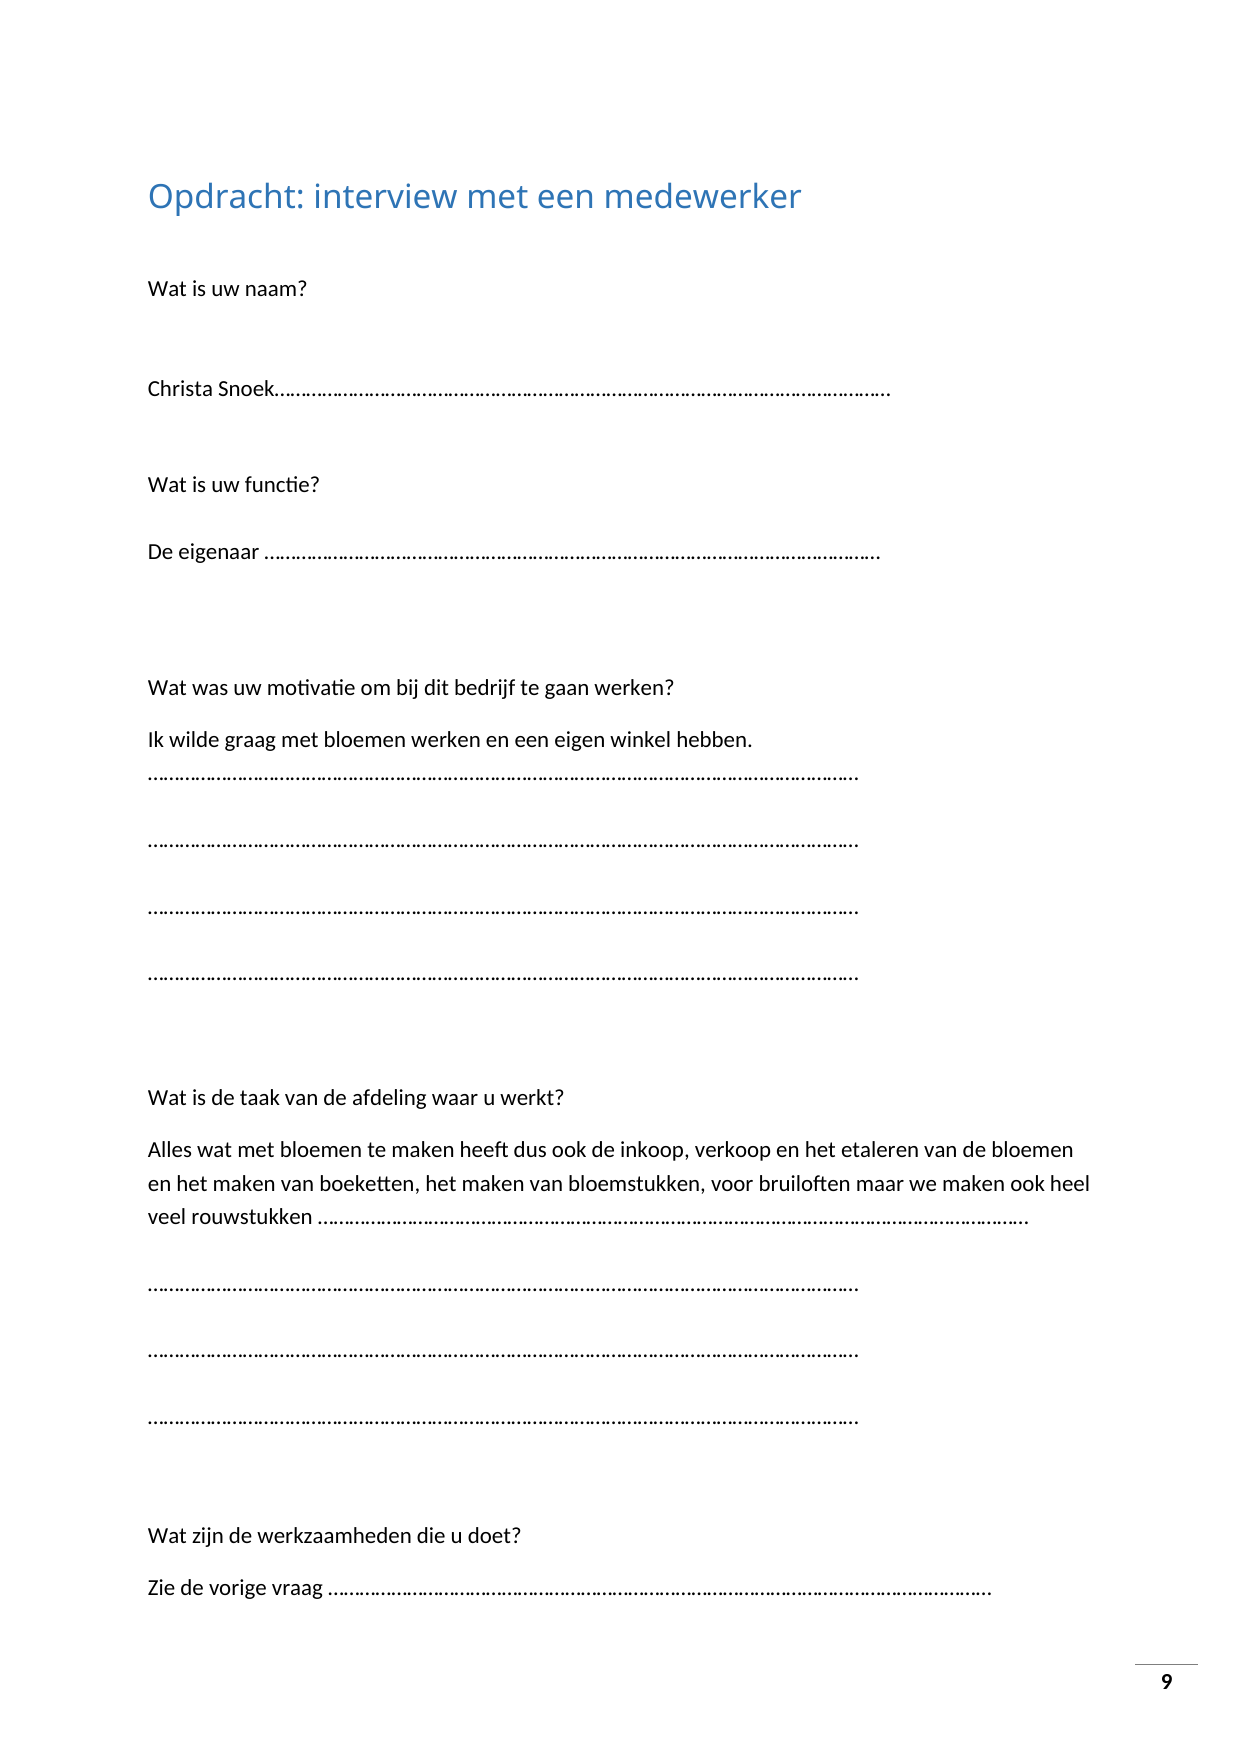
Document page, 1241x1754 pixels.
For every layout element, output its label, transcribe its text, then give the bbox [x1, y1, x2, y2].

text ……………………………………………………………………………………………………………………… [148, 886, 1093, 920]
text ……………………………………………………………………………………………………………………… [148, 820, 1093, 853]
text ……………………………………………………………………………………………………………………… [148, 953, 1093, 986]
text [148, 1330, 1093, 1363]
text Wat is uw naam? [148, 268, 1093, 302]
text Zie de vorige vraag ……………………………………………………………………………………………………………… [148, 1568, 1093, 1601]
text Wat is de taak van de afdeling waar u werkt? [148, 1083, 1093, 1111]
text Christa Snoek……………………………………………………………………………………………………… [148, 368, 1093, 402]
text Ik wilde graag met bloemen werken en een eigen winkel hebben. ……………………………………………………………………………………………………………………… [148, 720, 1093, 786]
text Alles wat met bloemen te maken heeft dus ook de inkoop, verkoop en het etaleren van de bloemen en het maken van boeketten, het maken van bloemstukken, voor bruiloften maar we maken ook heel veel rouwstukken ……………………………………………………………………………………………………………………… [148, 1130, 1093, 1230]
text ……………………………………………………………………………………………………………………… [148, 1263, 1093, 1297]
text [148, 1397, 1093, 1430]
text Wat zijn de werkzaamheden die u doet? [148, 1521, 1093, 1549]
text Wat is uw functie? De eigenaar ……………………………………………………………………………………………………… [148, 465, 1093, 565]
text Wat was uw motivatie om bij dit bedrijf te gaan werken? [148, 673, 1093, 701]
subtitle Opdracht: interview met een medewerker [148, 173, 1093, 218]
